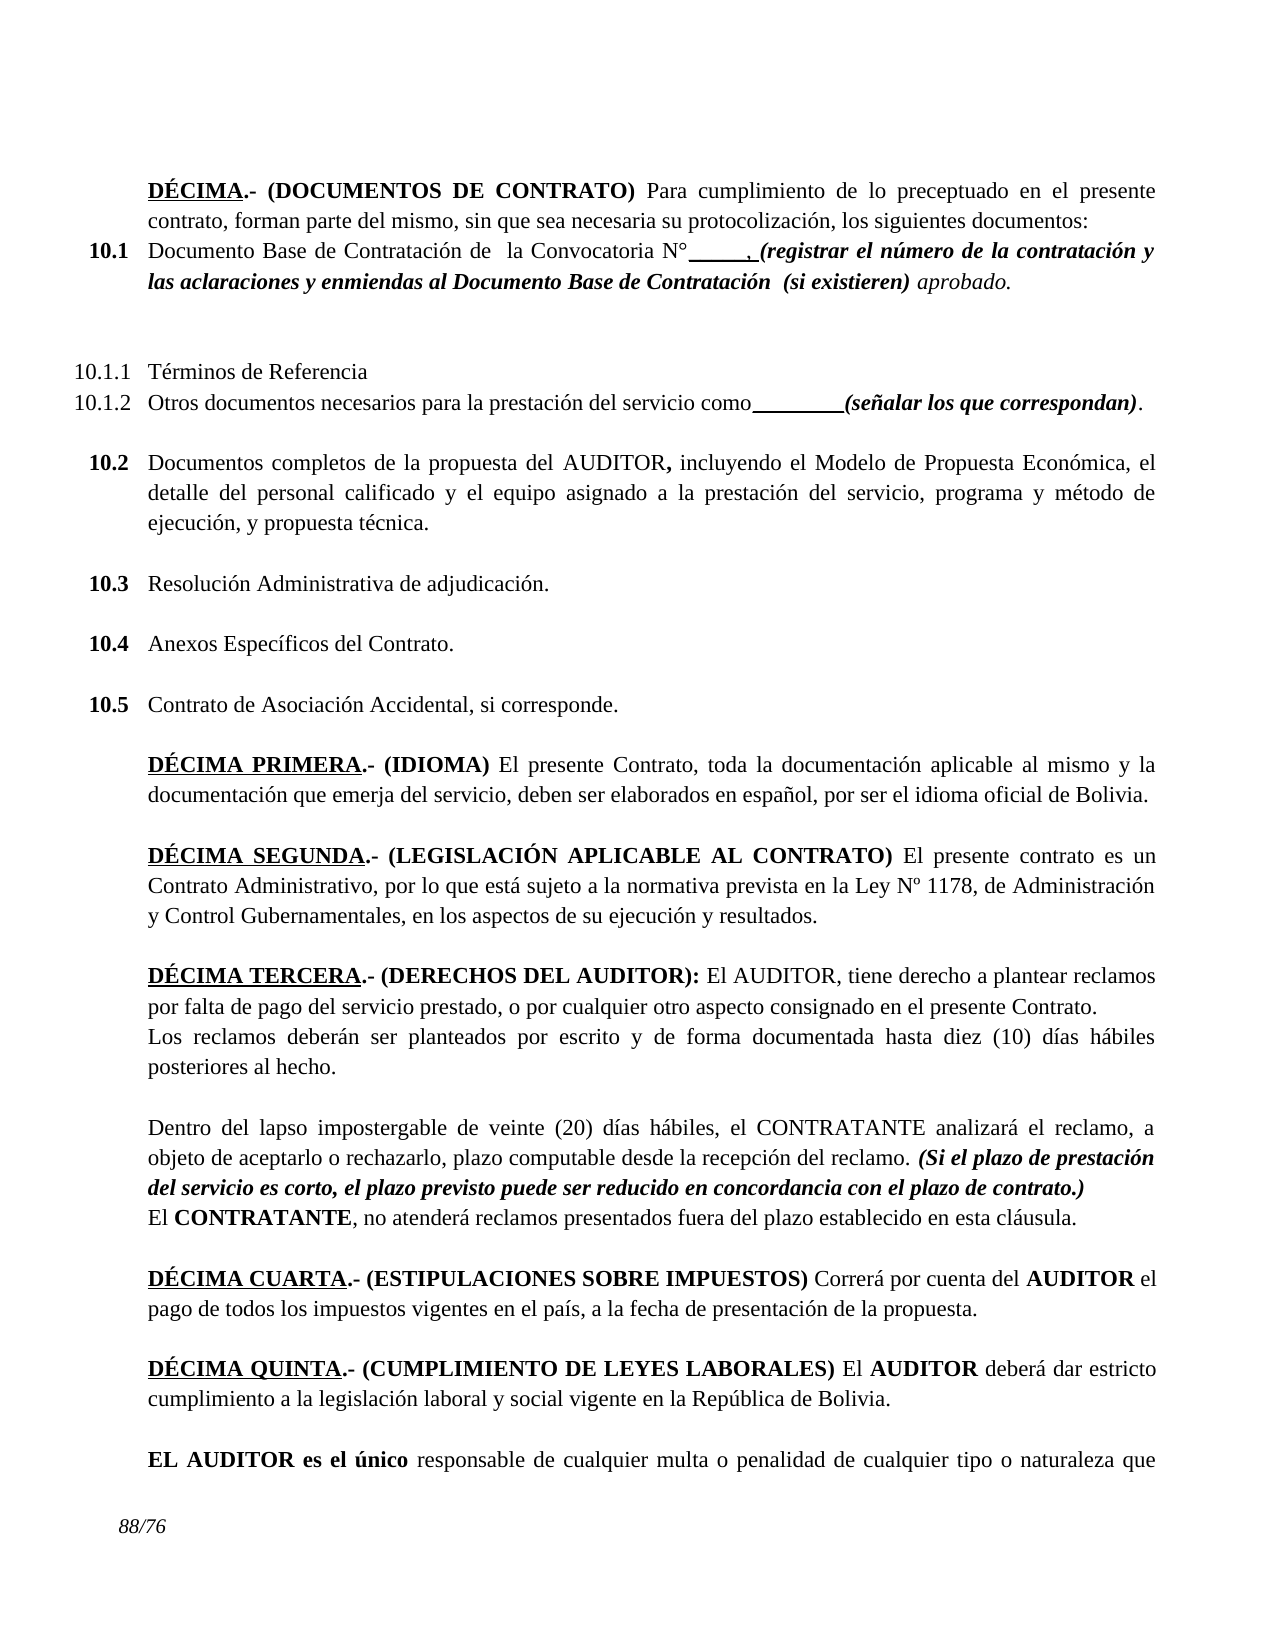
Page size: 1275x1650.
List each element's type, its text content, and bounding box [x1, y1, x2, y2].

list Contrato de Asociación Accidental, si corresponde. [88, 691, 1157, 717]
text DÉCIMA QUINTA.- (CUMPLIMIENTO DE LEYES LABORALES) El AUDITOR deberá dar estricto cumplimiento a la legislación laboral y social vigente en de Bolivia. [148, 1355, 1157, 1412]
text Los reclamos deberán ser planteados por escrito y de forma documentada hasta diez (10) días hábiles posteriores al hecho. [148, 1023, 1157, 1079]
list Otros documentos necesarios para la prestación del servicio como________(señalar los que correspondan). [74, 389, 1157, 415]
list Resolución Administrativa de adjudicación. [88, 570, 1157, 596]
text Dentro del lapso impostergable de veinte (20) días hábiles, el CONTRATANTE analizará el reclamo, a objeto de aceptarlo o rechazarlo, plazo computable desde la recepción del reclamo. (Si el plazo de prestación del servicio es corto, el plazo previsto puede ser reducido en concordancia con el plazo de contrato.) [148, 1114, 1157, 1200]
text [148, 1446, 1157, 1472]
text DÉCIMA PRIMERA.- (IDIOMA) El presente Contrato, toda la documentación aplicable al mismo y la documentación que emerja del servicio, deben ser elaborados en español, por ser el idioma oficial de Bolivia. [148, 751, 1157, 808]
list Términos de Referencia [74, 358, 1157, 385]
text DÉCIMA TERCERA.- (DERECHOS DEL AUDITOR): El AUDITOR, tiene derecho a plantear reclamos por falta de pago del servicio prestado, o por cualquier otro aspecto consignado en el presente Contrato. [148, 963, 1157, 1019]
list Anexos Específicos del Contrato. [88, 630, 1157, 657]
text DÉCIMA CUARTA.- (ESTIPULACIONES SOBRE IMPUESTOS) Correrá por cuenta del AUDITOR el pago de todos los impuestos vigentes en el país, a la fecha de presentación de la propuesta. [148, 1265, 1157, 1321]
list Documento Base de Contratación de °_____, (registrar el número de la contratación y las aclaraciones y enmiendas al Documento Base de Contratación (si existieren) aprobado. [88, 238, 1157, 294]
text DÉCIMA.- (DOCUMENTOS DE CONTRATO) Para cumplimiento de lo preceptuado en el presente contrato, forman parte del mismo, sin que sea necesaria su protocolización, los siguientes documentos: [148, 177, 1157, 234]
list Documentos completos de la propuesta del AUDITOR, incluyendo el Modelo de Propuesta Económica, el detalle del personal calificado y el equipo asignado a la prestación del servicio, programa y método de ejecución, y propuesta técnica. [88, 449, 1157, 536]
text El CONTRATANTE, no atenderá reclamos presentados fuera del plazo establecido en esta cláusula. [148, 1204, 1157, 1231]
text DÉCIMA SEGUNDA.- (LEGISLACIÓN APLICABLE AL CONTRATO) El presente contrato es un Contrato Administrativo, por lo que está sujeto a la normativa prevista en º 1178, de Administración y Control Gubernamentales, en los aspectos de su ejecución y resultados. [148, 842, 1157, 928]
